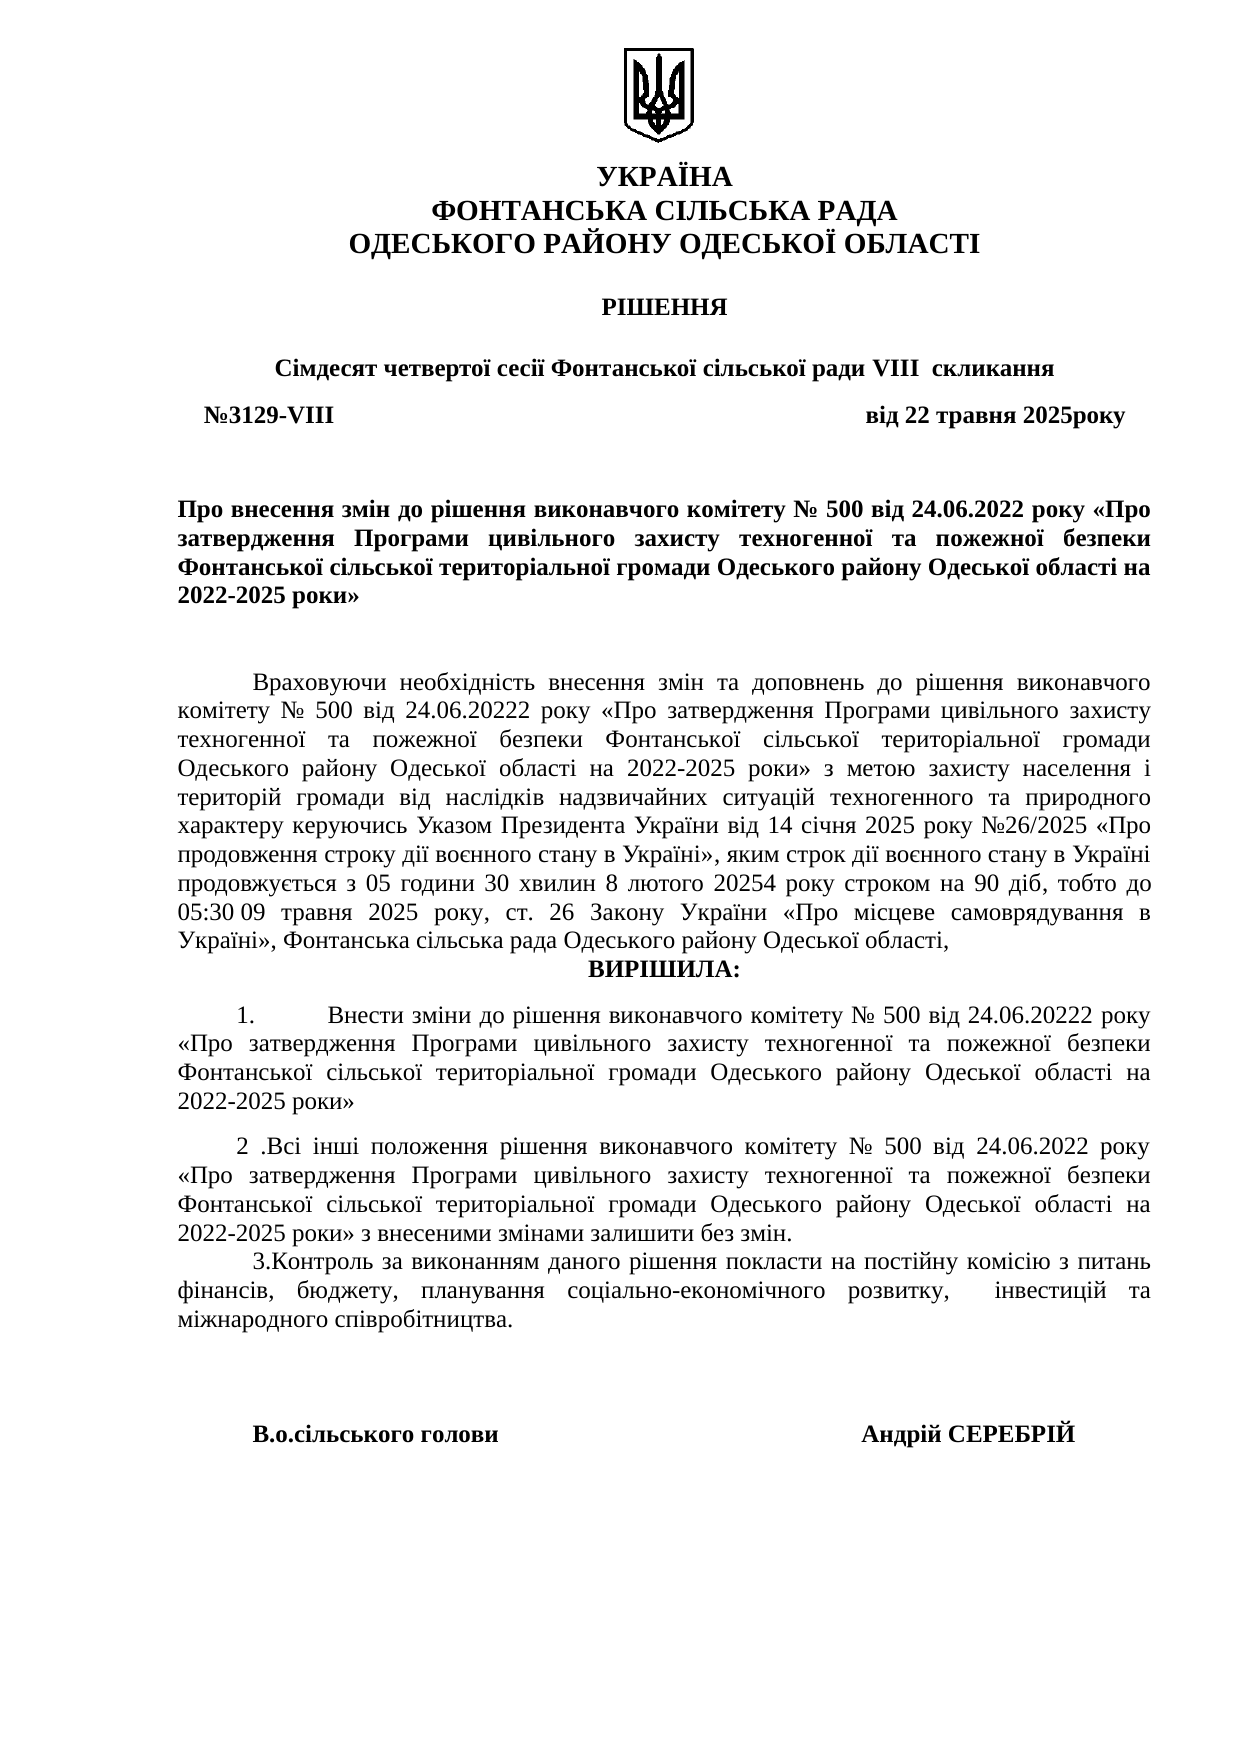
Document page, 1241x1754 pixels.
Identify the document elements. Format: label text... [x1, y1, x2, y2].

text Враховуючи необхідність внесення змін та доповнень до рішення виконавчого комітету № 500 від 24.06.20222 року «Про затвердження Програми цивільного захисту техногенної та пожежної безпеки Фонтанської сільської територіальної громади Одеського району Одеської області на 2022-2025 роки» з метою захисту населення і територій громади від наслідків надзвичайних ситуацій техногенного та природного характеру керуючись Указом Президента України від 14 січня 2025 року №26/2025 «Про продовження строку дії воєнного стану в Україні», яким строк дії воєнного стану в Україні продовжується з 05 години 30 хвилин 8 лютого 20254 року строком на 90 діб, тобто до 05:30 09 травня 2025 року, ст. 26 Закону України «Про місцеве самоврядування в Україні», Фонтанська сільська рада Одеського району Одеської області, [177, 667, 1152, 954]
text №3129-VIII від 22 травня 2025року [177, 400, 1152, 429]
text ФОНТАНСЬКА СІЛЬСЬКА РАДА [177, 193, 1152, 226]
picture [622, 45, 700, 146]
text В.о.сільського голови Андрій СЕРЕБРІЙ [177, 1419, 1152, 1448]
text ВИРІШИЛА: [177, 954, 1152, 983]
text 2 .Всі інші положення рішення виконавчого комітету № 500 від 24.06.2022 року «Про затвердження Програми цивільного захисту техногенної та пожежної безпеки Фонтанської сільської територіальної громади Одеського району Одеської області на 2022-2025 роки» з внесеними змінами залишити без змін. [177, 1131, 1152, 1246]
text ОДЕСЬКОГО РАЙОНУ ОДЕСЬКОЇ ОБЛАСТІ [177, 226, 1152, 260]
text 3.Контроль за виконанням даного рішення покласти на постійну комісію з питань фінансів, бюджету, планування соціально-економічного розвитку, інвестицій та міжнародного співробітництва. [177, 1246, 1152, 1333]
text Про внесення змін до рішення виконавчого комітету № 500 від 24.06.2022 року «Про затвердження Програми цивільного захисту техногенної та пожежної безпеки Фонтанської сільської територіальної громади Одеського району Одеської області на 2022-2025 роки» [177, 494, 1152, 609]
text УКРАЇНА [177, 159, 1152, 193]
text Сімдесят четвертої сесії Фонтанської сільської ради VIII скликання [177, 353, 1152, 382]
text РІШЕННЯ [177, 292, 1152, 321]
list Внести зміни до рішення виконавчого комітету № 500 від 24.06.20222 року «Про затвердження Програми цивільного захисту техногенної та пожежної безпеки Фонтанської сільської територіальної громади Одеського району Одеської області на 2022-2025 роки» [177, 1000, 1152, 1115]
